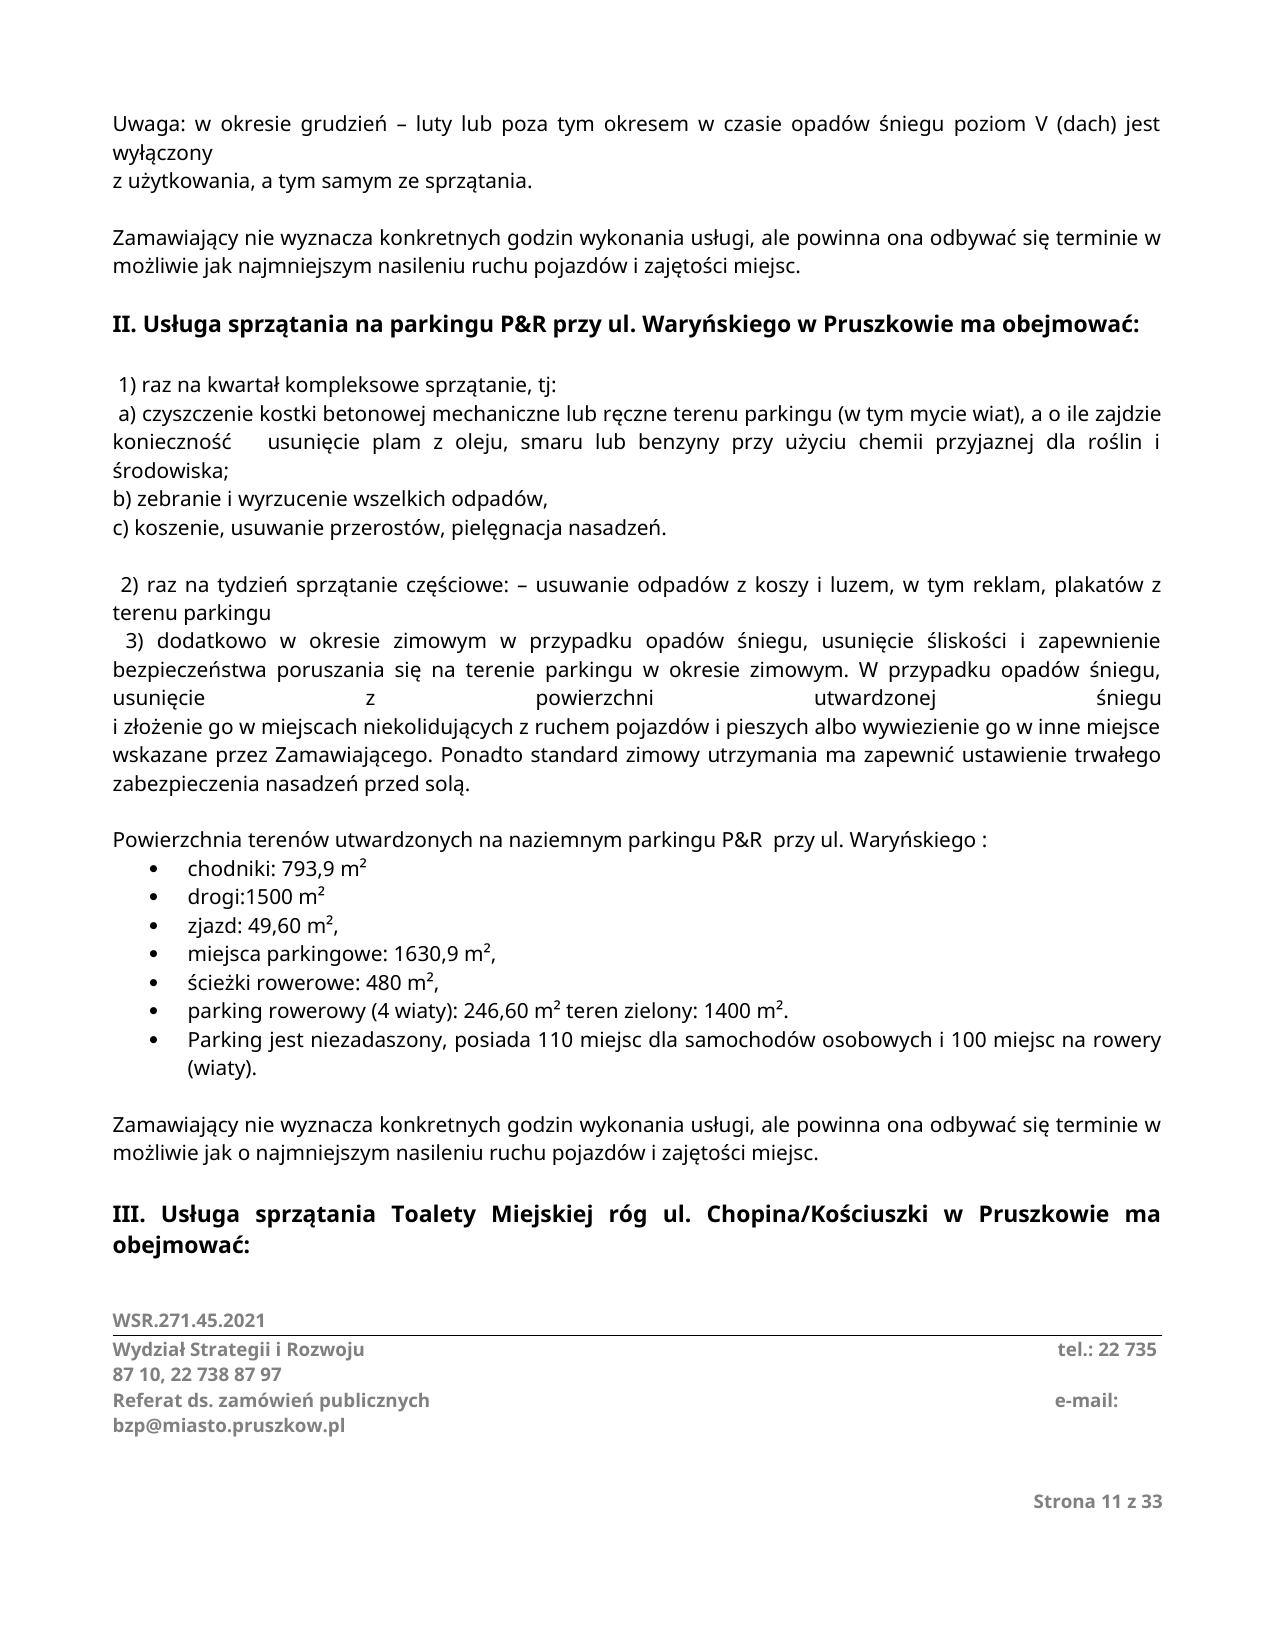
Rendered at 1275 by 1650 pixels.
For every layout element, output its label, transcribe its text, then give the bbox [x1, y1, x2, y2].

list chodniki: 793,9 m² [150, 854, 1162, 882]
list miejsca parkingowe: 1630,9 m², [150, 939, 1162, 968]
list ścieżki rowerowe: 480 m², [150, 968, 1162, 996]
text Powierzchnia terenów utwardzonych na naziemnym parkingu P&R przy ul. Waryńskiego : [112, 826, 1162, 854]
text 1) raz na kwartał kompleksowe sprzątanie, tj: [112, 371, 1162, 399]
text a) czyszczenie kostki betonowej mechaniczne lub ręczne terenu parkingu (w tym mycie wiat), a o ile zajdzie konieczność usunięcie plam z oleju, smaru lub benzyny przy użyciu chemii przyjaznej dla roślin i środowiska; [112, 399, 1162, 484]
text III. Usługa sprzątania Toalety Miejskiej róg ul. Chopina/Kościuszki w Pruszkowie ma obejmować: [112, 1198, 1162, 1261]
text Zamawiający nie wyznacza konkretnych godzin wykonania usługi, ale powinna ona odbywać się terminie w możliwie jak najmniejszym nasileniu ruchu pojazdów i zajętości miejsc. [112, 223, 1162, 280]
text b) zebranie i wyrzucenie wszelkich odpadów, [112, 484, 1162, 513]
list drogi:1500 m² [150, 882, 1162, 911]
text II. Usługa sprzątania na parkingu P&R przy ul. Waryńskiego w Pruszkowie ma obejmować: [112, 308, 1162, 339]
list parking rowerowy (4 wiaty): 246,60 m² teren zielony: 1400 m². [150, 996, 1162, 1025]
list Parking jest niezadaszony, posiada 110 miejsc dla samochodów osobowych i 100 miejsc na rowery (wiaty). [150, 1025, 1162, 1082]
text 2) raz na tydzień sprzątanie częściowe: – usuwanie odpadów z koszy i luzem, w tym reklam, plakatów z terenu parkingu [112, 570, 1162, 627]
text 3) dodatkowo w okresie zimowym w przypadku opadów śniegu, usunięcie śliskości i zapewnienie bezpieczeństwa poruszania się na terenie parkingu w okresie zimowym. W przypadku opadów śniegu, usunięcie z powierzchni utwardzonej śniegu i złożenie go w miejscach niekolidujących z ruchem pojazdów i pieszych albo wywiezienie go w inne miejsce wskazane przez Zamawiającego. Ponadto standard zimowy utrzymania ma zapewnić ustawienie trwałego zabezpieczenia nasadzeń przed solą. [112, 627, 1162, 797]
text Uwaga: w okresie grudzień – luty lub poza tym okresem w czasie opadów śniegu poziom V (dach) jest wyłączony z użytkowania, a tym samym ze sprzątania. [112, 109, 1162, 195]
list zjazd: 49,60 m², [150, 911, 1162, 939]
text Zamawiający nie wyznacza konkretnych godzin wykonania usługi, ale powinna ona odbywać się terminie w możliwie jak o najmniejszym nasileniu ruchu pojazdów i zajętości miejsc. [112, 1110, 1162, 1167]
text c) koszenie, usuwanie przerostów, pielęgnacja nasadzeń. [112, 513, 1162, 541]
